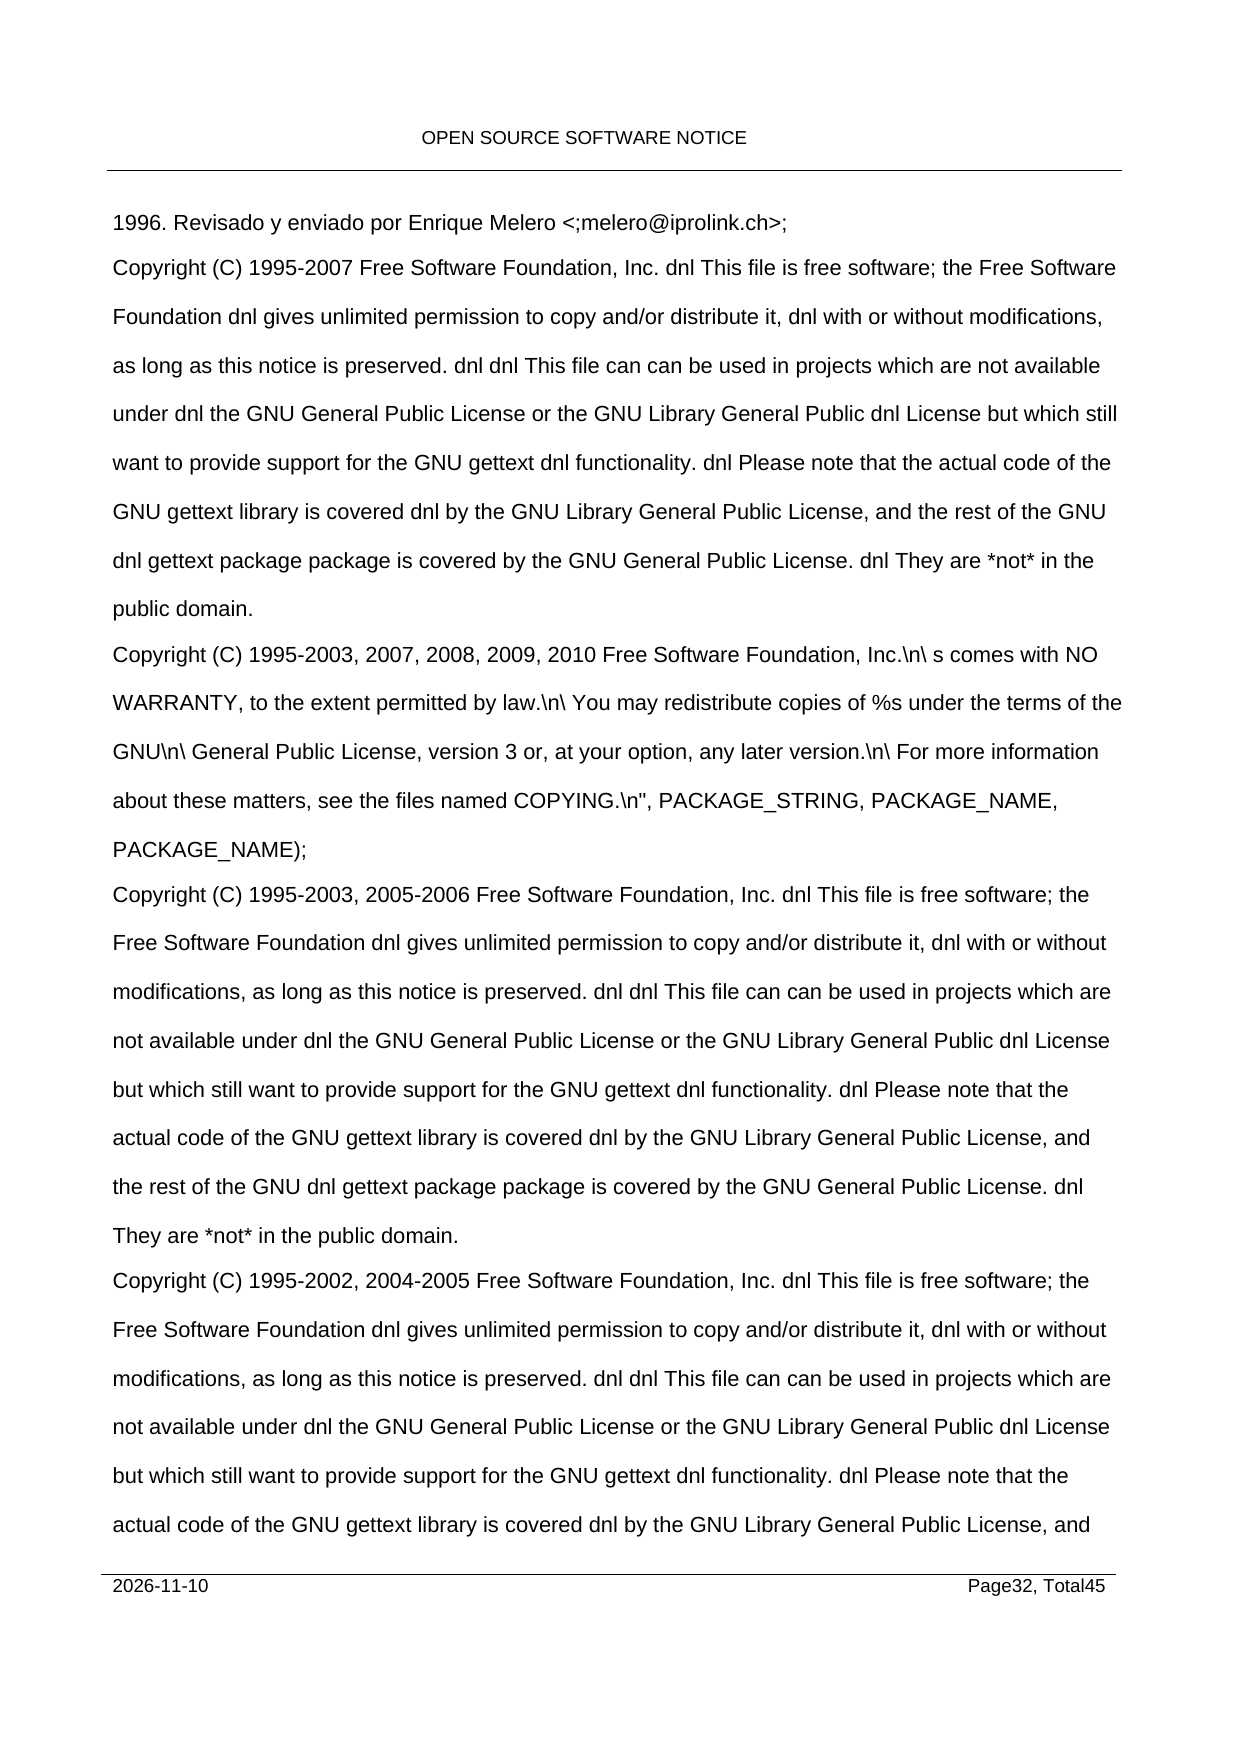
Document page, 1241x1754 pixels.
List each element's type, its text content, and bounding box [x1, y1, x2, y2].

text Copyright (C) 1995-2003, 2007, 2008, 2009, 2010 Free Software Foundation, Inc.\n\ s comes with NO WARRANTY, to the extent permitted by law.\n\ You may redistribute copies of %s under the terms of the GNU\n\ General Public License, version 3 or, at your option, any later version.\n\ For more information about these matters, see the files named COPYING.\n", PACKAGE_STRING, PACKAGE_NAME, PACKAGE_NAME); [112, 638, 1128, 865]
text Copyright (C) 1995-2007 Free Software Foundation, Inc. dnl This file is free software; the Free Software Foundation dnl gives unlimited permission to copy and/or distribute it, dnl with or without modifications, as long as this notice is preserved. dnl dnl This file can can be used in projects which are not available under dnl the GNU General Public License or the GNU Library General Public dnl License but which still want to provide support for the GNU gettext dnl functionality. dnl Please note that the actual code of the GNU gettext library is covered dnl by the GNU Library General Public License, and the rest of the GNU dnl gettext package package is covered by the GNU General Public License. dnl They are *not* in the public domain. [112, 251, 1128, 625]
text Copyright (C) 1995-2003, 2005-2006 Free Software Foundation, Inc. dnl This file is free software; the Free Software Foundation dnl gives unlimited permission to copy and/or distribute it, dnl with or without modifications, as long as this notice is preserved. dnl dnl This file can can be used in projects which are not available under dnl the GNU General Public License or the GNU Library General Public dnl License but which still want to provide support for the GNU gettext dnl functionality. dnl Please note that the actual code of the GNU gettext library is covered dnl by the GNU Library General Public License, and the rest of the GNU dnl gettext package package is covered by the GNU General Public License. dnl They are *not* in the public domain. [112, 878, 1128, 1252]
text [112, 1264, 1128, 1541]
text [112, 206, 1128, 239]
